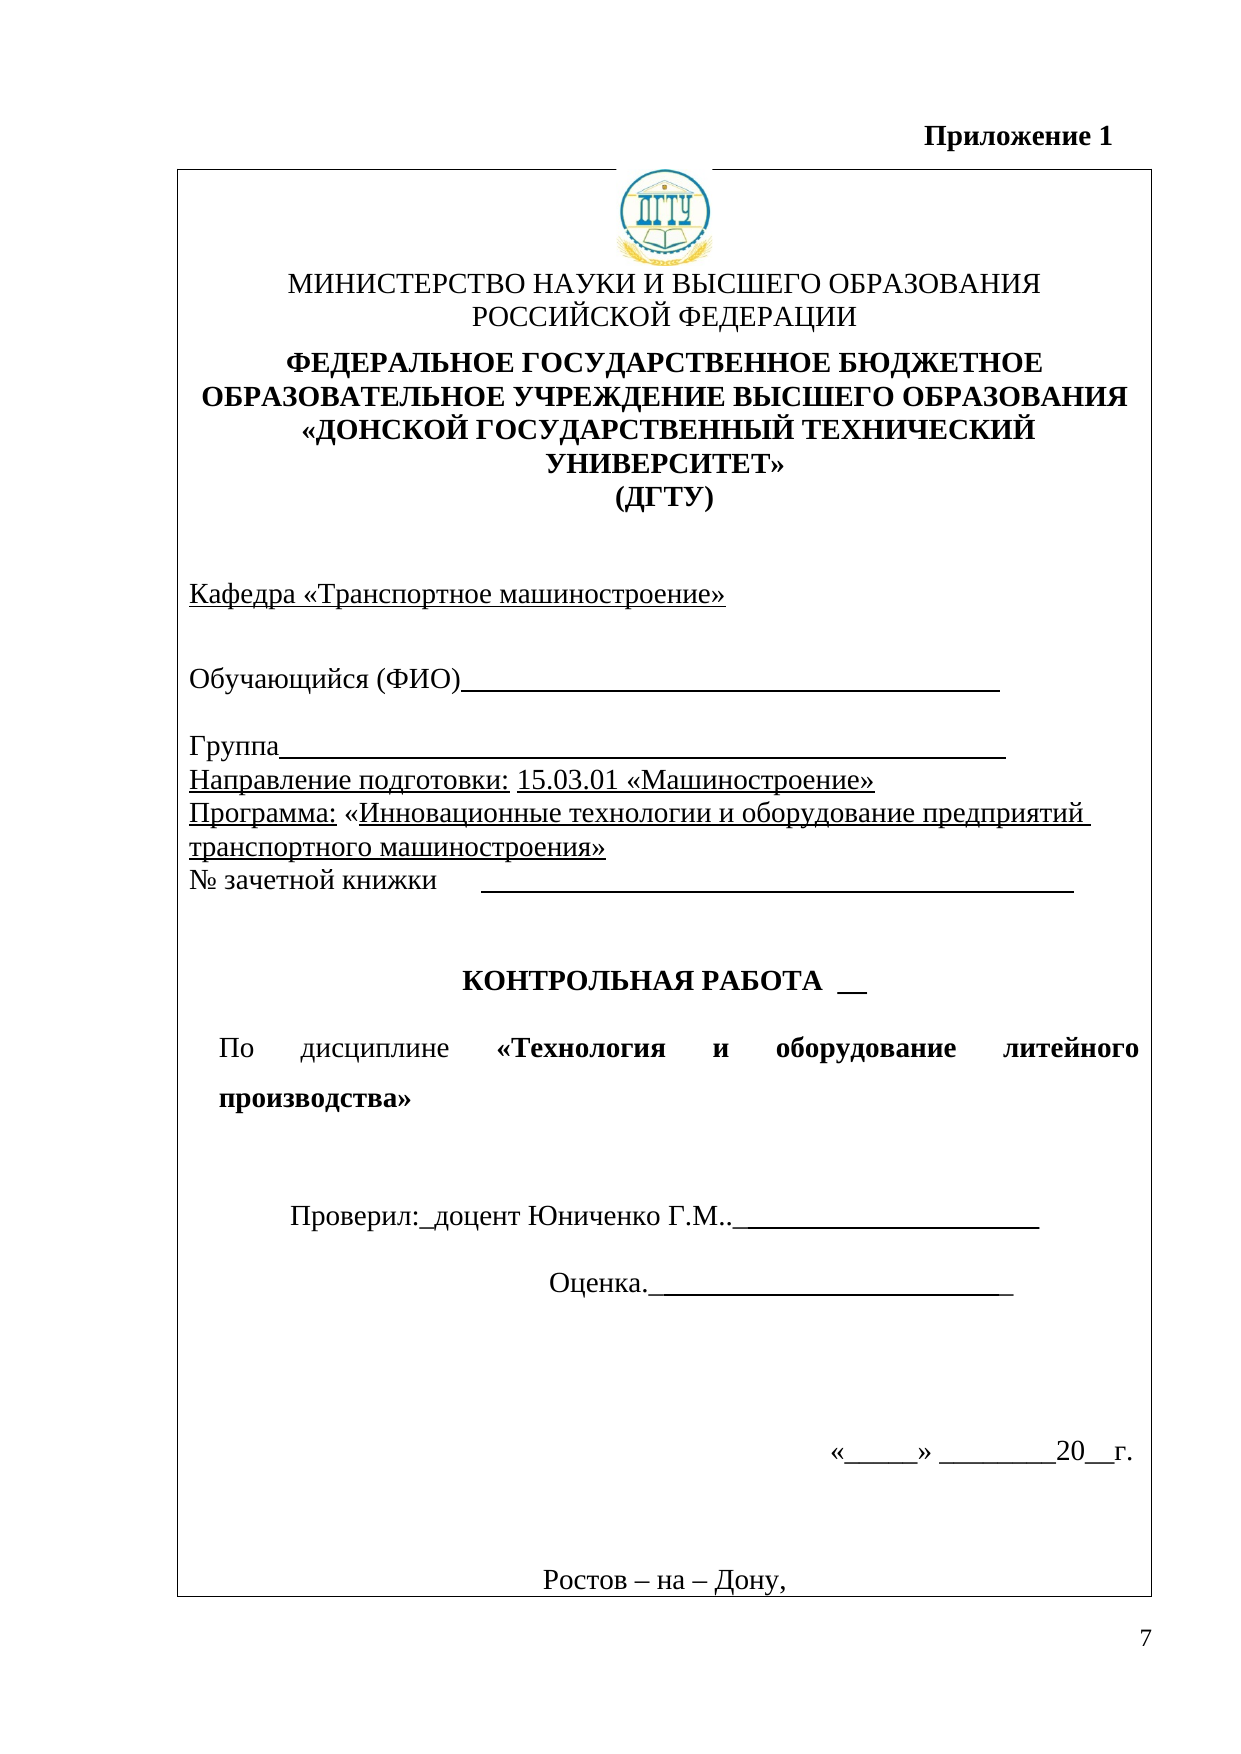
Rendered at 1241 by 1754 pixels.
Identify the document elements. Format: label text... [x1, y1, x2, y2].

picture [616, 169, 713, 266]
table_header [178, 170, 1151, 1596]
text Приложение 1 [177, 118, 1152, 152]
